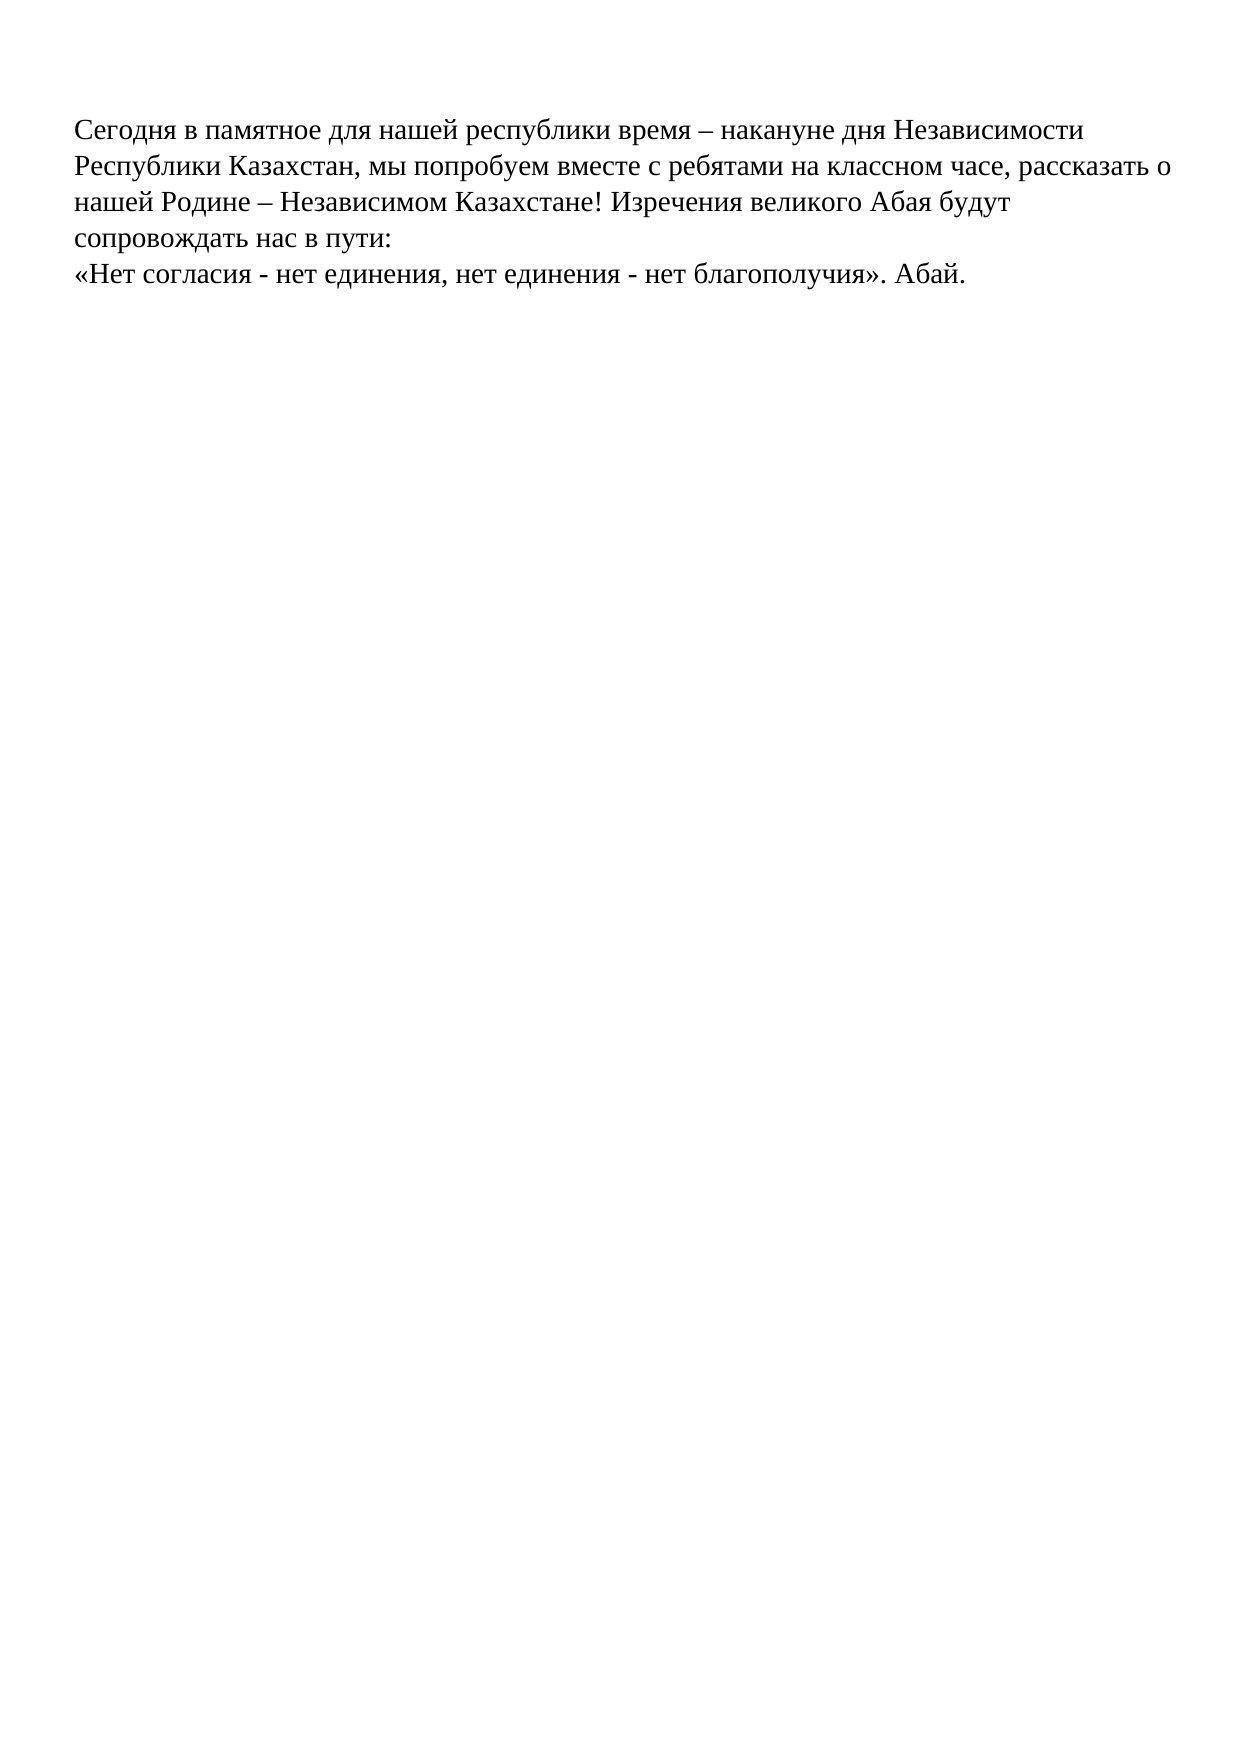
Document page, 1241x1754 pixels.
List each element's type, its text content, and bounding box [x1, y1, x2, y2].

text Сегодня в памятное для нашей республики время – накануне дня Независимости Республики Казахстан, мы попробуем вместе с ребятами на классном часе, рассказать о нашей Родине – Независимом Казахстане! Изречения великого Абая будут сопровождать нас в пути: «Нет согласия - нет единения, нет единения - нет благополучия». Абай. [74, 112, 1181, 290]
